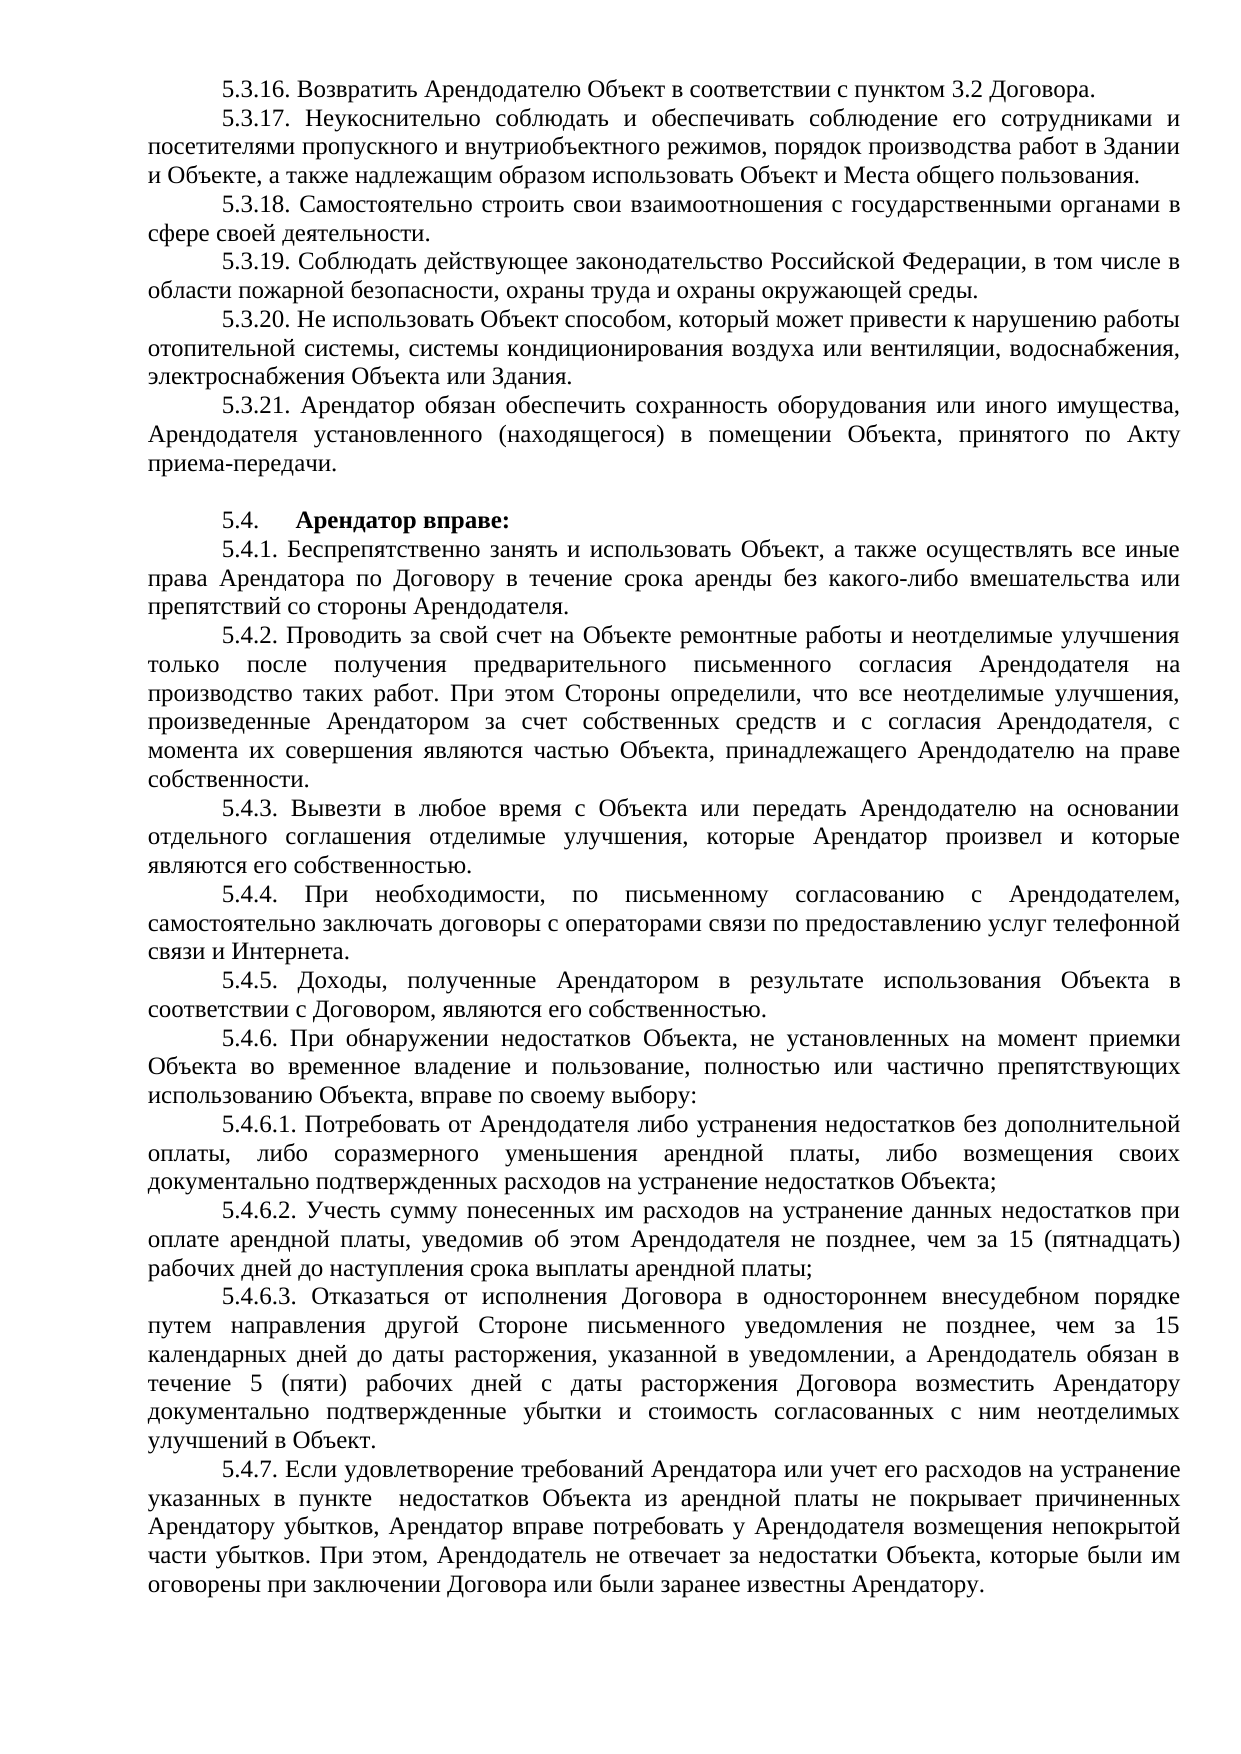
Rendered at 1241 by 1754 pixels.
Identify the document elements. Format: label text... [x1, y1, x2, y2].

text 5.3.18. Самостоятельно строить свои взаимоотношения с государственными органами в сфере своей деятельности. [148, 189, 1181, 246]
text 5.3.21. Арендатор обязан обеспечить сохранность оборудования или иного имущества, Арендодателя установленного (находящегося) в помещении Объекта, принятого по Акту приема-передачи. [148, 390, 1181, 476]
list 5.4.2. Проводить за свой счет на Объекте ремонтные работы и неотделимые улучшения только после получения предварительного письменного согласия Арендодателя на производство таких работ. При этом Стороны определили, что все неотделимые улучшения, произведенные Арендатором за счет собственных средств и с согласия Арендодателя, с момента их совершения являются частью Объекта, принадлежащего Арендодателю на праве собственности. [148, 620, 1181, 793]
list 5.4.6. При обнаружении недостатков Объекта, не установленных на момент приемки Объекта во временное владение и пользование, полностью или частично препятствующих использованию Объекта, вправе по своему выбору: [148, 1023, 1181, 1109]
list 5.4.4. При необходимости, по письменному согласованию с Арендодателем, самостоятельно заключать договоры с операторами связи по предоставлению услуг телефонной связи и Интернета. [148, 879, 1181, 965]
list 5.4.1. Беспрепятственно занять и использовать Объект, а также осуществлять все иные права Арендатора по Договору в течение срока аренды без какого-либо вмешательства или препятствий со стороны Арендодателя. [148, 534, 1181, 620]
list 5.4.6.3. Отказаться от исполнения Договора в одностороннем внесудебном порядке путем направления другой Стороне письменного уведомления не позднее, чем за 15 календарных дней до даты расторжения, указанной в уведомлении, а Арендодатель обязан в течение 5 (пяти) рабочих дней с даты расторжения Договора возместить Арендатору документально подтвержденные убытки и стоимость согласованных с ним неотделимых улучшений в Объект. [148, 1281, 1181, 1454]
text 5.3.20. Не использовать Объект способом, который может привести к нарушению работы отопительной системы, системы кондиционирования воздуха или вентиляции, водоснабжения, электроснабжения Объекта или Здания. [148, 304, 1181, 390]
text 5.3.17. Неукоснительно соблюдать и обеспечивать соблюдение его сотрудниками и посетителями пропускного и внутриобъектного режимов, порядок производства работ в Здании и Объекте, а также надлежащим образом использовать Объект и Места общего пользования. [148, 103, 1181, 189]
list 5.4.3. Вывезти в любое время с Объекта или передать Арендодателю на основании отдельного соглашения отделимые улучшения, которые Арендатор произвел и которые являются его собственностью. [148, 793, 1181, 879]
list 5.4.5. Доходы, полученные Арендатором в результате использования Объекта в соответствии с Договором, являются его собственностью. [148, 965, 1181, 1023]
list 5.4.6.2. Учесть сумму понесенных им расходов на устранение данных недостатков при оплате арендной платы, уведомив об этом Арендодателя не позднее, чем за 15 (пятнадцать) рабочих дней до наступления срока выплаты арендной платы; [148, 1195, 1181, 1281]
list 5.4.6.1. Потребовать от Арендодателя либо устранения недостатков без дополнительной оплаты, либо соразмерного уменьшения арендной платы, либо возмещения своих документально подтвержденных расходов на устранение недостатков Объекта; [148, 1109, 1181, 1195]
list Арендатор вправе: [148, 505, 1181, 534]
text 5.3.16. Возвратить Арендодателю Объект в соответствии с пунктом 3.2 Договора. [148, 74, 1181, 103]
text 5.3.19. Соблюдать действующее законодательство Российской Федерации, в том числе в области пожарной безопасности, охраны труда и охраны окружающей среды. [148, 246, 1181, 304]
